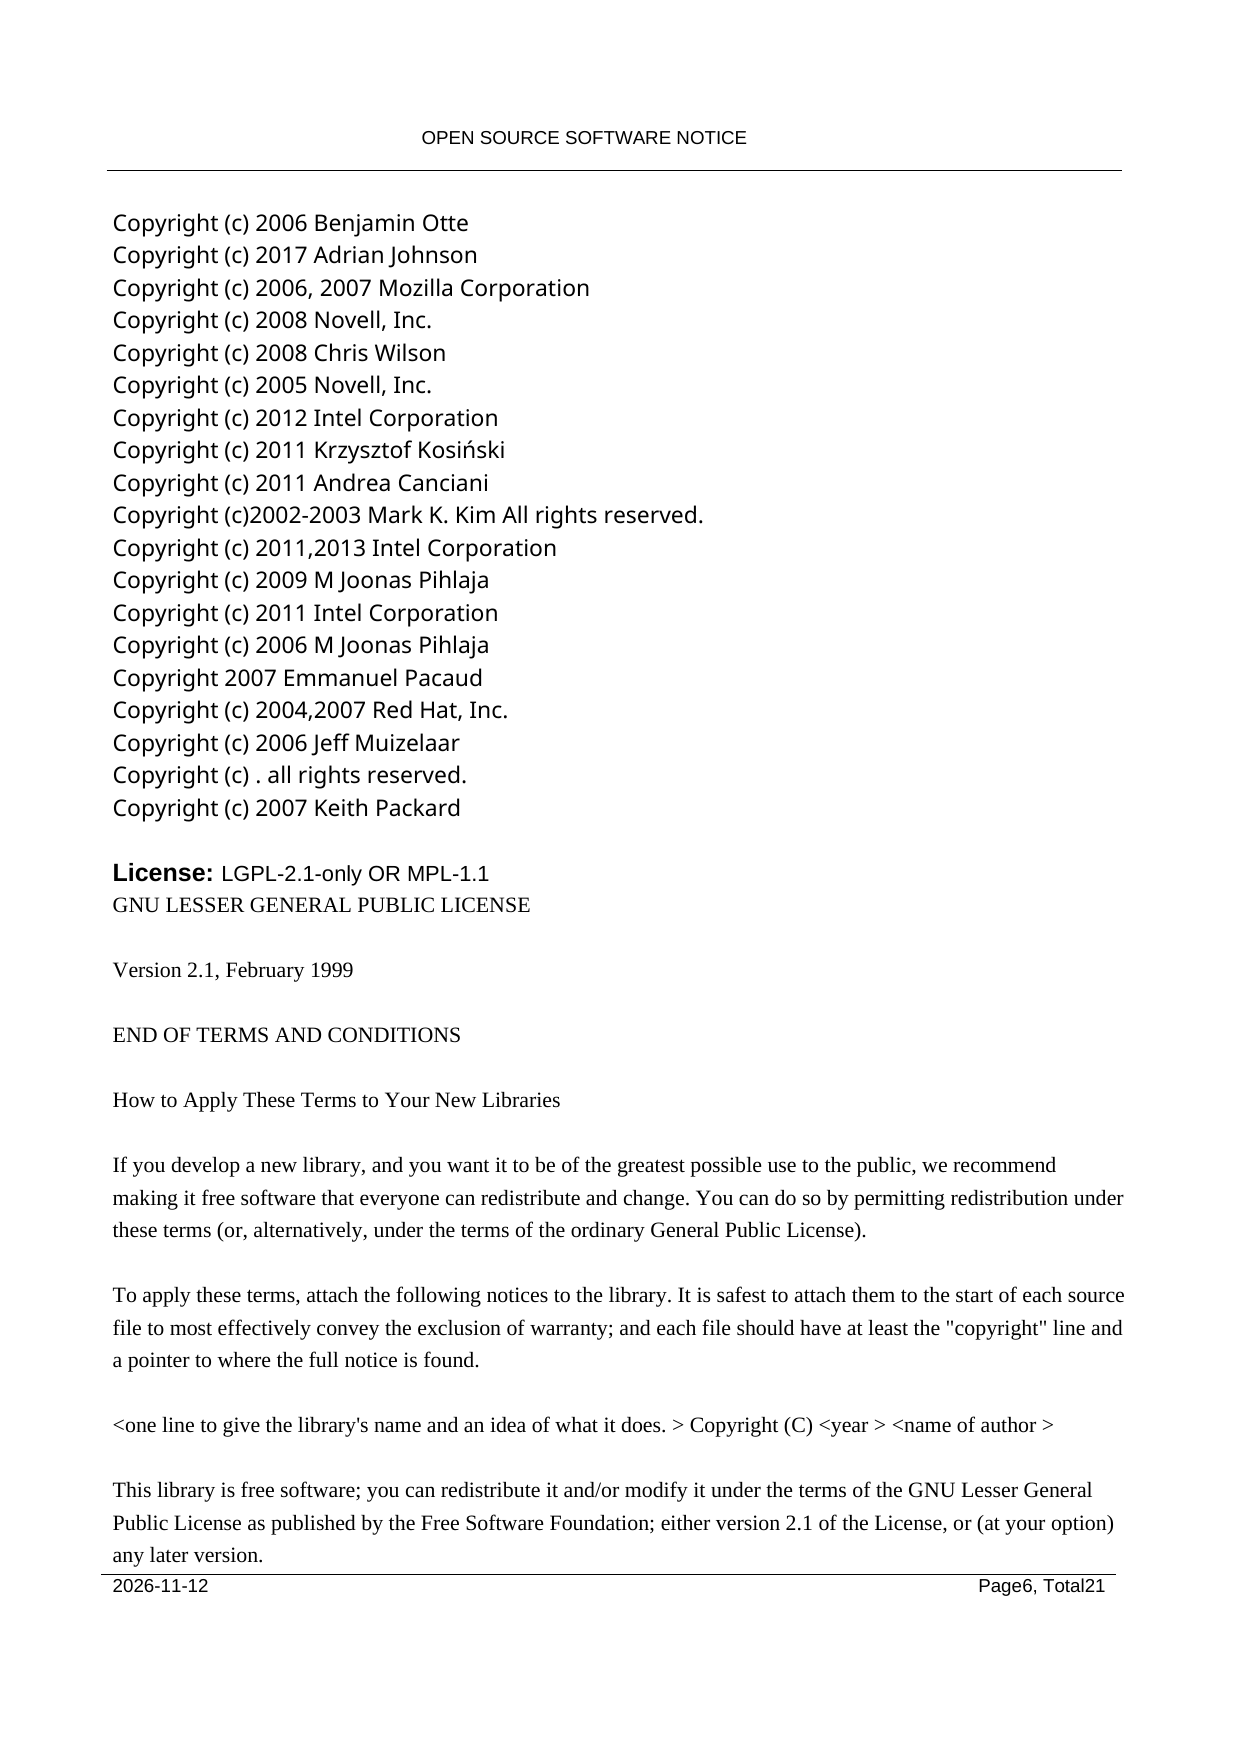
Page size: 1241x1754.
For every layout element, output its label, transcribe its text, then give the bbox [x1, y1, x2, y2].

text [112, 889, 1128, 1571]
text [112, 206, 1128, 856]
text License: LGPL-2.1-only OR MPL-1.1 [112, 856, 1128, 889]
